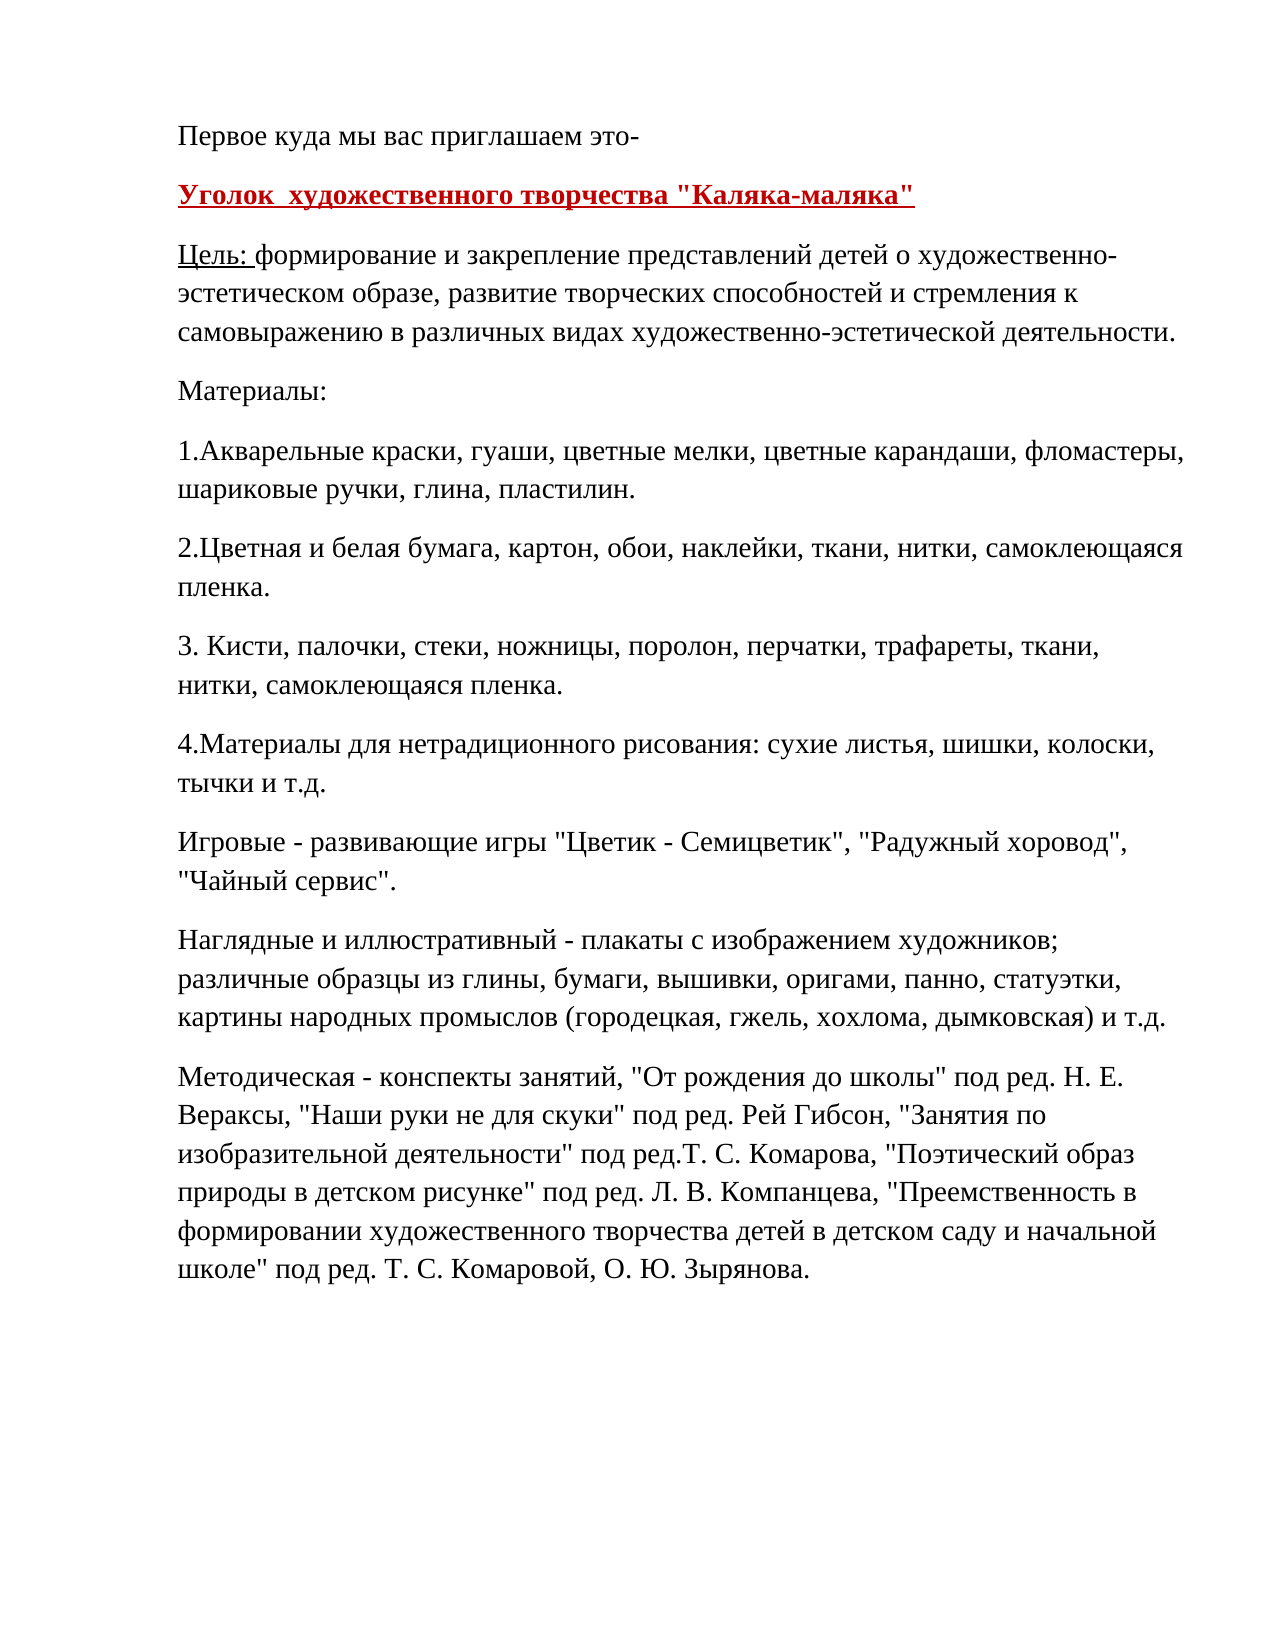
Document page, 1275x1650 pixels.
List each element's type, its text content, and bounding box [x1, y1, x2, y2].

text Наглядные и иллюстративный - плакаты с изображением художников; различные образцы из глины, бумаги, вышивки, оригами, панно, статуэтки, картины народных промыслов (городецкая, гжель, хохлома, дымковская) и т.д. [177, 922, 1186, 1033]
text 3. Кисти, палочки, стеки, ножницы, поролон, перчатки, трафареты, ткани, нитки, самоклеющаяся пленка. [177, 628, 1186, 701]
text Игровые - развивающие игры "Цветик - Семицветик", "Радужный хоровод", "Чайный сервис". [177, 824, 1186, 896]
text 4.Материалы для нетрадиционного рисования: сухие листья, шишки, колоски, тычки и т.д. [177, 726, 1186, 798]
text Цель: формирование и закрепление представлений детей о художественно-эстетическом образе, развитие творческих способностей и стремления к самовыражению в различных видах художественно-эстетической деятельности. [177, 237, 1186, 347]
text Материалы: [177, 373, 1186, 407]
text 1.Акварельные краски, гуаши, цветные мелки, цветные карандаши, фломастеры, шариковые ручки, глина, пластилин. [177, 433, 1186, 505]
text Первое куда мы вас приглашаем это- [177, 118, 1186, 152]
text 2.Цветная и белая бумага, картон, обои, наклейки, ткани, нитки, самоклеющаяся пленка. [177, 531, 1186, 603]
text Методическая - конспекты занятий, "От рождения до школы" под ред. Н. Е. Вераксы, "Наши руки не для скуки" под ред. Рей Гибсон, "Занятия по изобразительной деятельности" под ред.Т. С. Комарова, "Поэтический образ природы в детском рисунке" под ред. Л. В. Компанцева, "Преемственность в формировании художественного творчества детей в детском саду и начальной школе" под ред. Т. С. Комаровой, О. Ю. Зырянова. [177, 1059, 1186, 1285]
text Уголок художественного творчества "Каляка-маляка" [177, 177, 1186, 211]
